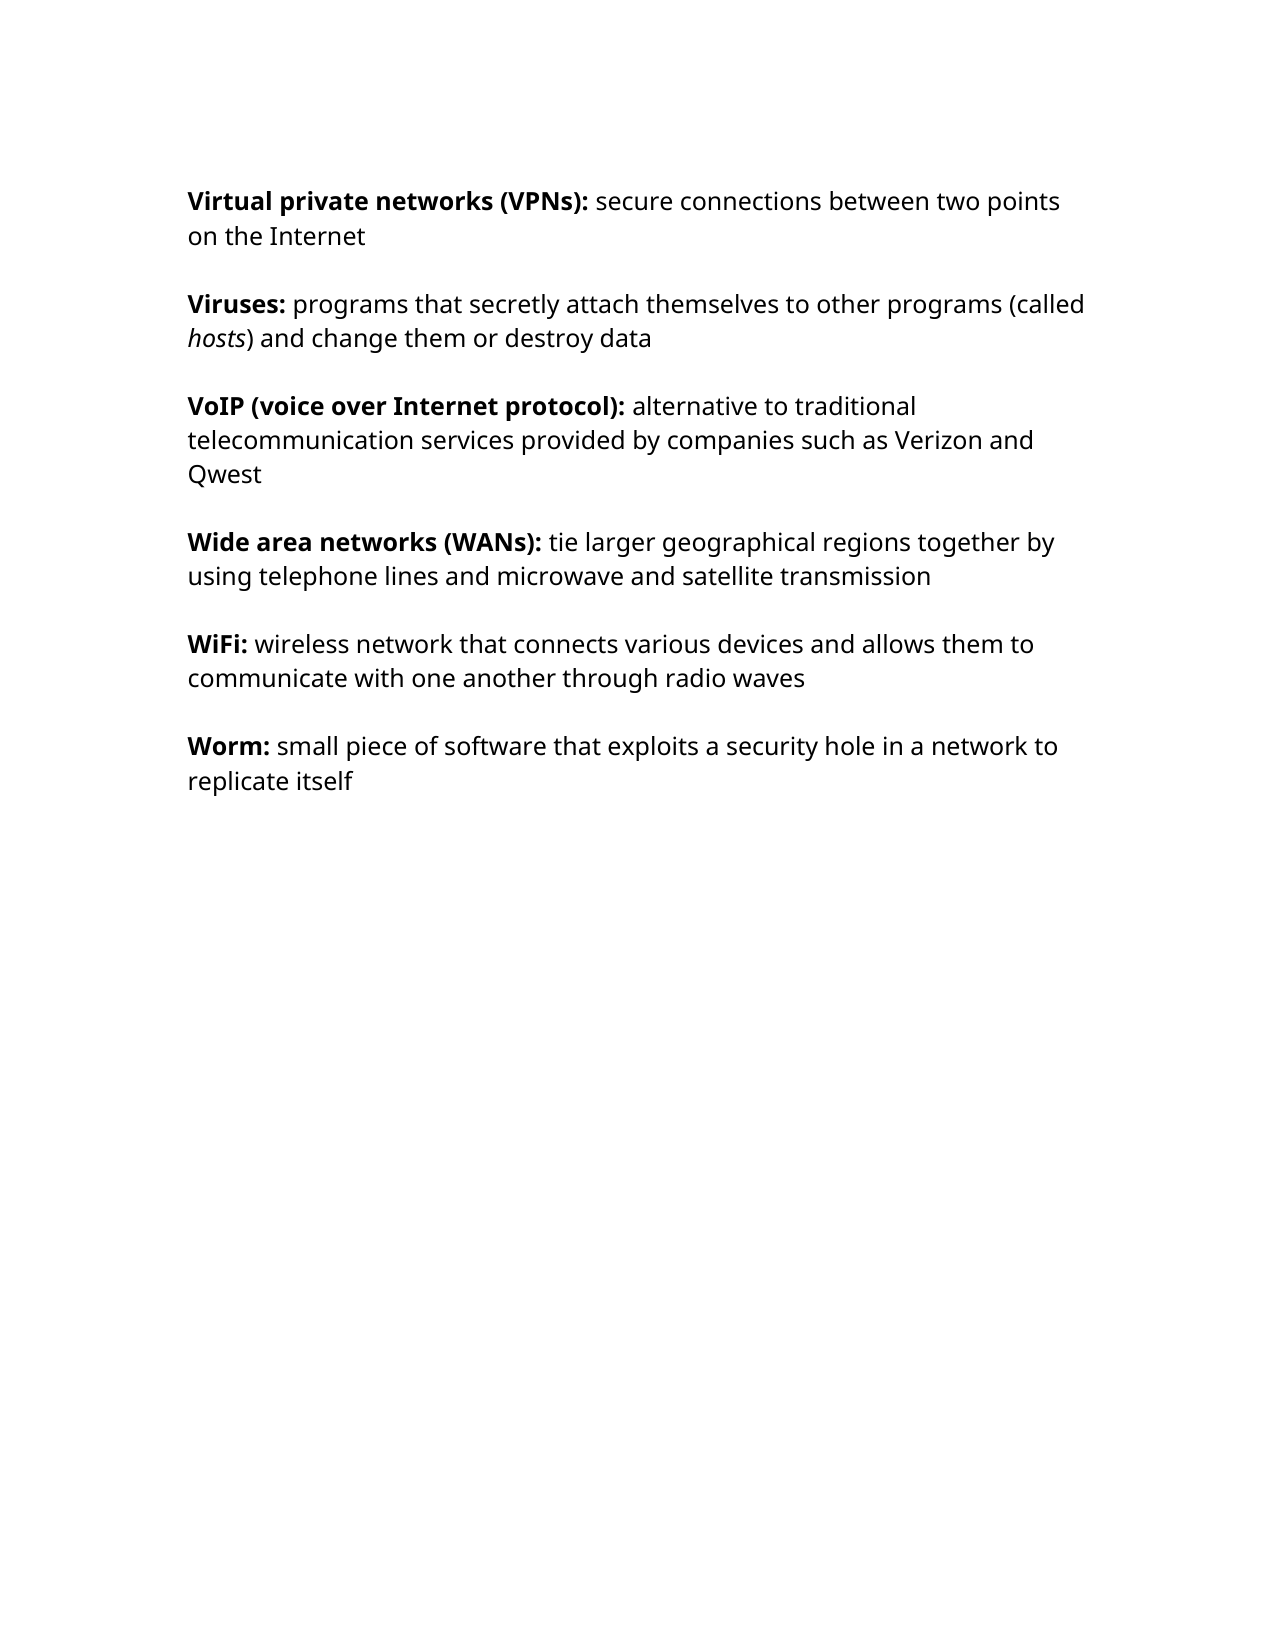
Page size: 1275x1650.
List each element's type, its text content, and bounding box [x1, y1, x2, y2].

text Viruses: programs that secretly attach themselves to other programs (called hosts) and change them or destroy data [187, 286, 1087, 354]
text WiFi: wireless network that connects various devices and allows them to communicate with one another through radio waves [187, 627, 1087, 695]
text VoIP (voice over Internet protocol): alternative to traditional telecommunication services provided by companies such as Verizon and Qwest [187, 388, 1087, 491]
text Virtual private networks (VPNs): secure connections between two points on the Internet [187, 184, 1087, 252]
text Wide area networks (WANs): tie larger geographical regions together by using telephone lines and microwave and satellite transmission [187, 525, 1087, 593]
text Worm: small piece of software that exploits a security hole in a network to replicate itself [187, 729, 1087, 797]
